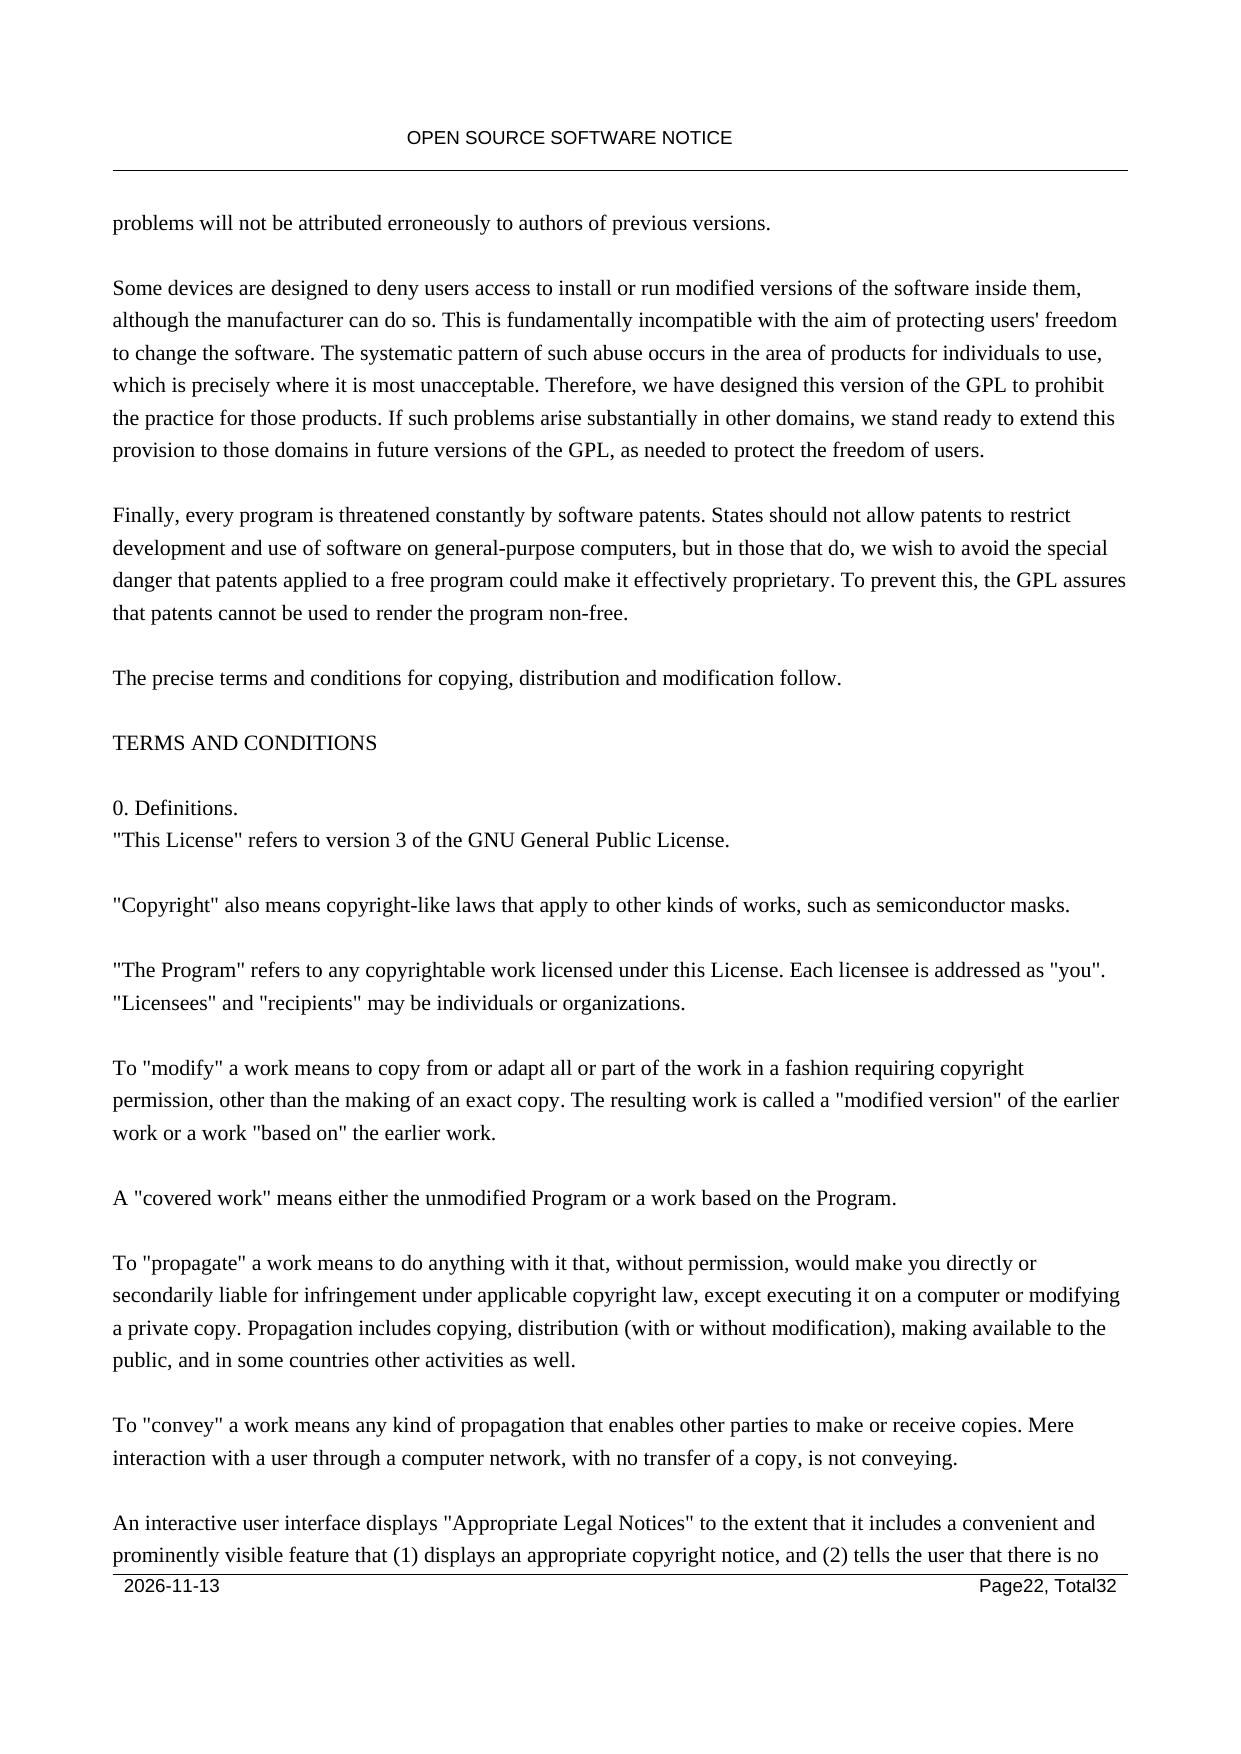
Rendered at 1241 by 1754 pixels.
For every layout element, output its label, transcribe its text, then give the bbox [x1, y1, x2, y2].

text A "covered work" means either the unmodified Program or a work based on the Program. [112, 1181, 1128, 1214]
text To "convey" a work means any kind of propagation that enables other parties to make or receive copies. Mere interaction with a user through a computer network, with no transfer of a copy, is not conveying. [112, 1409, 1128, 1474]
text TERMS AND CONDITIONS [112, 726, 1128, 759]
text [112, 1506, 1128, 1571]
text "This License" refers to version 3 of the GNU General Public License. [112, 824, 1128, 856]
text To "modify" a work means to copy from or adapt all or part of the work in a fashion requiring copyright permission, other than the making of an exact copy. The resulting work is called a "modified version" of the earlier work or a work "based on" the earlier work. [112, 1051, 1128, 1149]
text "Copyright" also means copyright-like laws that apply to other kinds of works, such as semiconductor masks. [112, 889, 1128, 921]
text To "propagate" a work means to do anything with it that, without permission, would make you directly or secondarily liable for infringement under applicable copyright law, except executing it on a computer or modifying a private copy. Propagation includes copying, distribution (with or without modification), making available to the public, and in some countries other activities as well. [112, 1246, 1128, 1376]
text The precise terms and conditions for copying, distribution and modification follow. [112, 661, 1128, 694]
text "The Program" refers to any copyrightable work licensed under this License. Each licensee is addressed as "you". "Licensees" and "recipients" may be individuals or organizations. [112, 954, 1128, 1019]
text Finally, every program is threatened constantly by software patents. States should not allow patents to restrict development and use of software on general-purpose computers, but in those that do, we wish to avoid the special danger that patents applied to a free program could make it effectively proprietary. To prevent this, the GPL assures that patents cannot be used to render the program non-free. [112, 499, 1128, 629]
text 0. Definitions. [112, 791, 1128, 824]
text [112, 206, 1128, 239]
text Some devices are designed to deny users access to install or run modified versions of the software inside them, although the manufacturer can do so. This is fundamentally incompatible with the aim of protecting users' freedom to change the software. The systematic pattern of such abuse occurs in the area of products for individuals to use, which is precisely where it is most unacceptable. Therefore, we have designed this version of the GPL to prohibit the practice for those products. If such problems arise substantially in other domains, we stand ready to extend this provision to those domains in future versions of the GPL, as needed to protect the freedom of users. [112, 271, 1128, 466]
